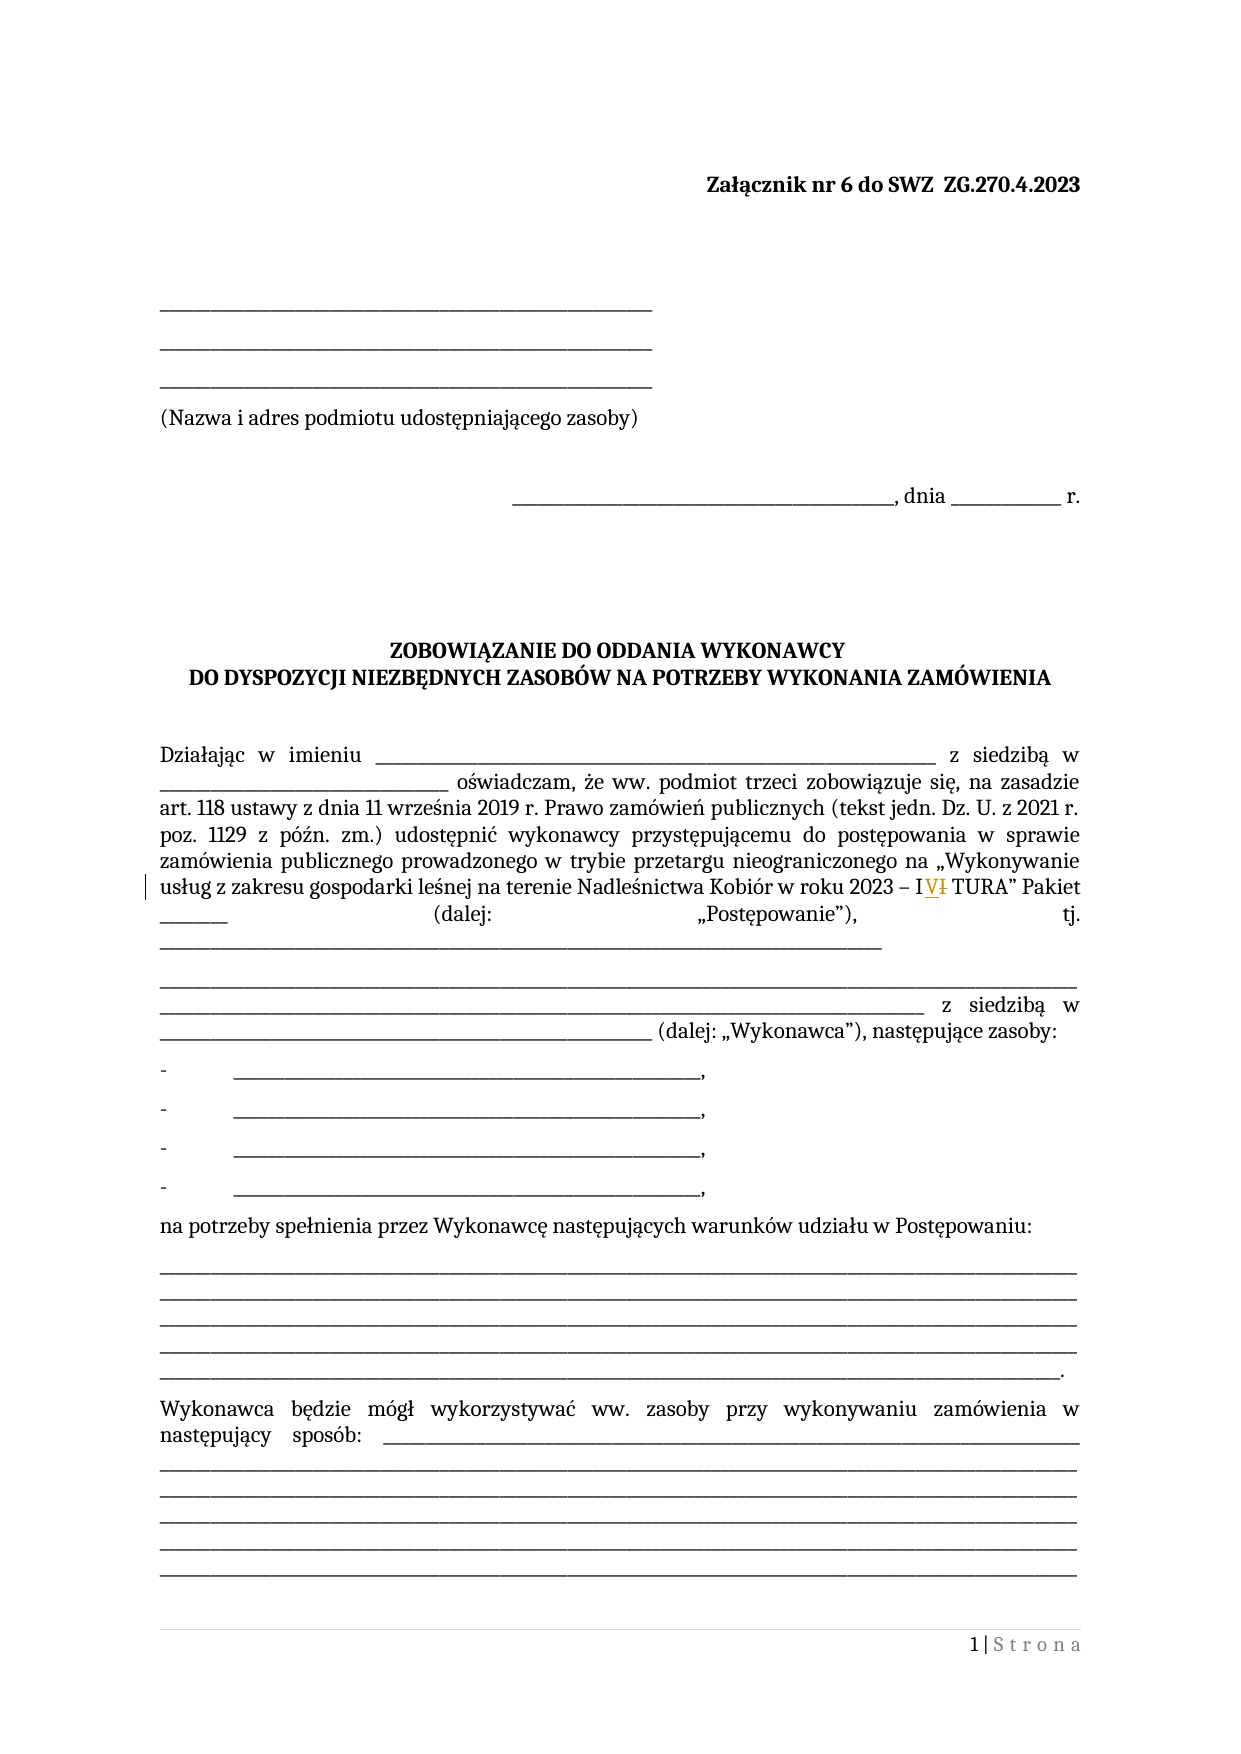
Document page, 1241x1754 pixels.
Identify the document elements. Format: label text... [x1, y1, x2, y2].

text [159, 1396, 1081, 1580]
text - _______________________________________________________, [159, 1057, 1081, 1083]
text Załącznik nr 6 do SWZ ZG.270.4.2023 [159, 172, 1081, 198]
text - _______________________________________________________, [159, 1174, 1081, 1200]
text ZOBOWIĄZANIE DO ODDANIA WYKONAWCY DO DYSPOZYCJI NIEZBĘDNYCH ZASOBÓW NA POTRZEBY WYKONANIA ZAMÓWIENIA [159, 638, 1081, 691]
text __________________________________________________________ [159, 366, 1081, 393]
text - _______________________________________________________, [159, 1096, 1081, 1122]
text ______________________________________________________________________________________________________________________________________________________________________________________________________ z siedzibą w __________________________________________________________ (dalej: „Wykonawca”), następujące zasoby: [159, 966, 1081, 1045]
text (Nazwa i adres podmiotu udostępniającego zasoby) [159, 405, 1081, 431]
text na potrzeby spełnienia przez Wykonawcę następujących warunków udziału w Postępowaniu: [159, 1213, 1081, 1239]
text Działając w imieniu __________________________________________________________________ z siedzibą w __________________________________ oświadczam, że ww. podmiot trzeci zobowiązuje się, na zasadzie art. 118 ustawy z dnia 11 września 2019 r. Prawo zamówień publicznych (tekst jedn. Dz. U. z 2021 r. poz. 1129 z późn. zm.) udostępnić wykonawcy przystępującemu do postępowania w sprawie zamówienia publicznego prowadzonego w trybie przetargu nieograniczonego na „Wykonywanie usług z zakresu gospodarki leśnej na terenie Nadleśnictwa Kobiór w roku 2023 – I TURA” Pakiet ________ (dalej: „Postępowanie”), tj. _____________________________________________________________________________________ [159, 742, 1081, 953]
text - _______________________________________________________, [159, 1135, 1081, 1161]
text _____________________________________________, dnia _____________ r. [159, 483, 1081, 509]
text __________________________________________________________________________________________________________________________________________________________________________________________________________________________________________________________________________________________________________________________________________________________________________________________________________________________________________________________________________________________________________________________________________________________. [159, 1251, 1081, 1383]
text __________________________________________________________ [159, 327, 1081, 354]
text __________________________________________________________ [159, 288, 1081, 315]
